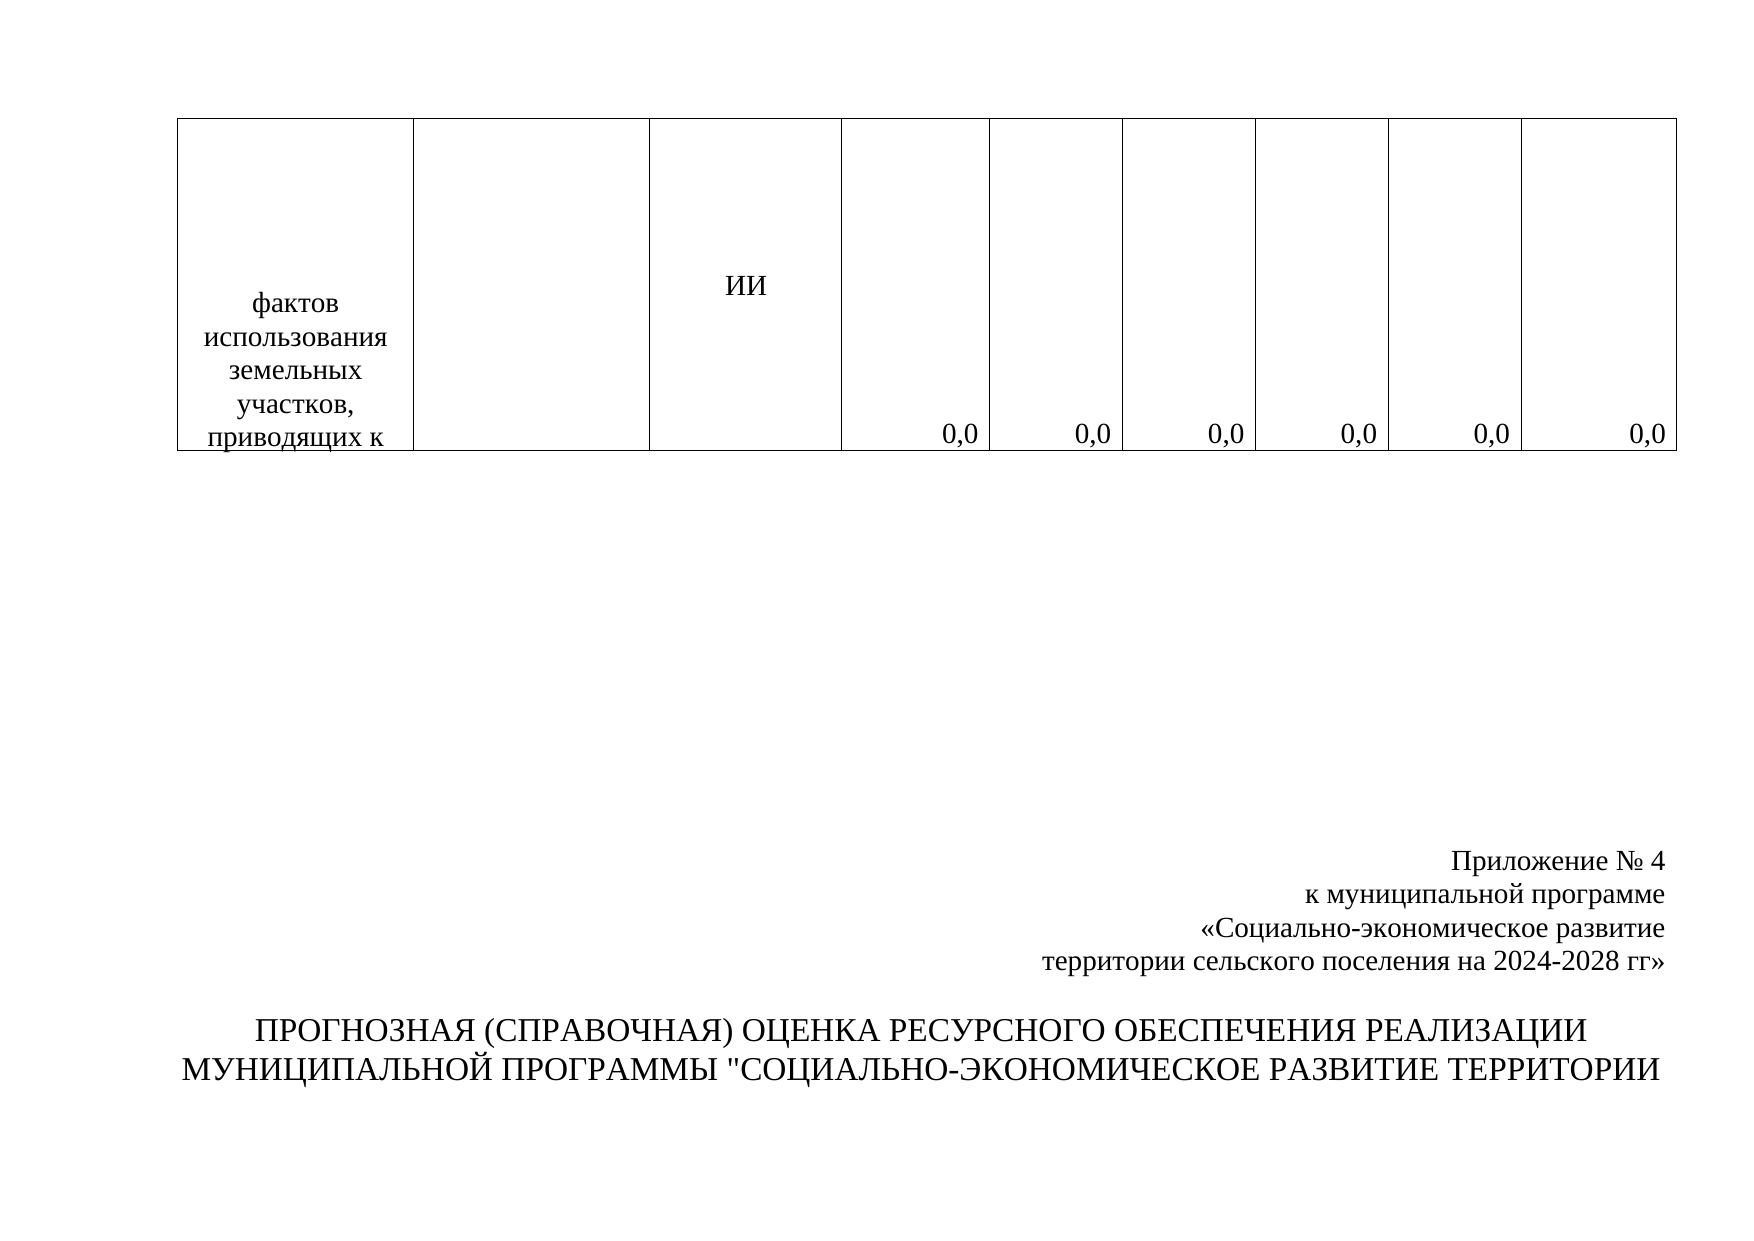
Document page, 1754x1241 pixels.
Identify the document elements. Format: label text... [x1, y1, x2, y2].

table_cell 0,0 [1123, 119, 1255, 450]
table_cell 0,0 [1389, 119, 1521, 450]
text к муниципальной программе [177, 876, 1665, 910]
table_cell 0,0 [990, 119, 1122, 450]
table_cell 0,0 [842, 119, 989, 450]
table_cell ИИ [650, 119, 841, 450]
table_cell 0,0 [1256, 119, 1388, 450]
text «Социально-экономическое развитие [177, 910, 1665, 943]
text территории сельского поселения на 2024-2028 гг» [177, 943, 1665, 977]
table_cell 0,0 [1522, 119, 1676, 450]
text Приложение № 4 [177, 843, 1665, 876]
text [177, 1010, 1665, 1087]
